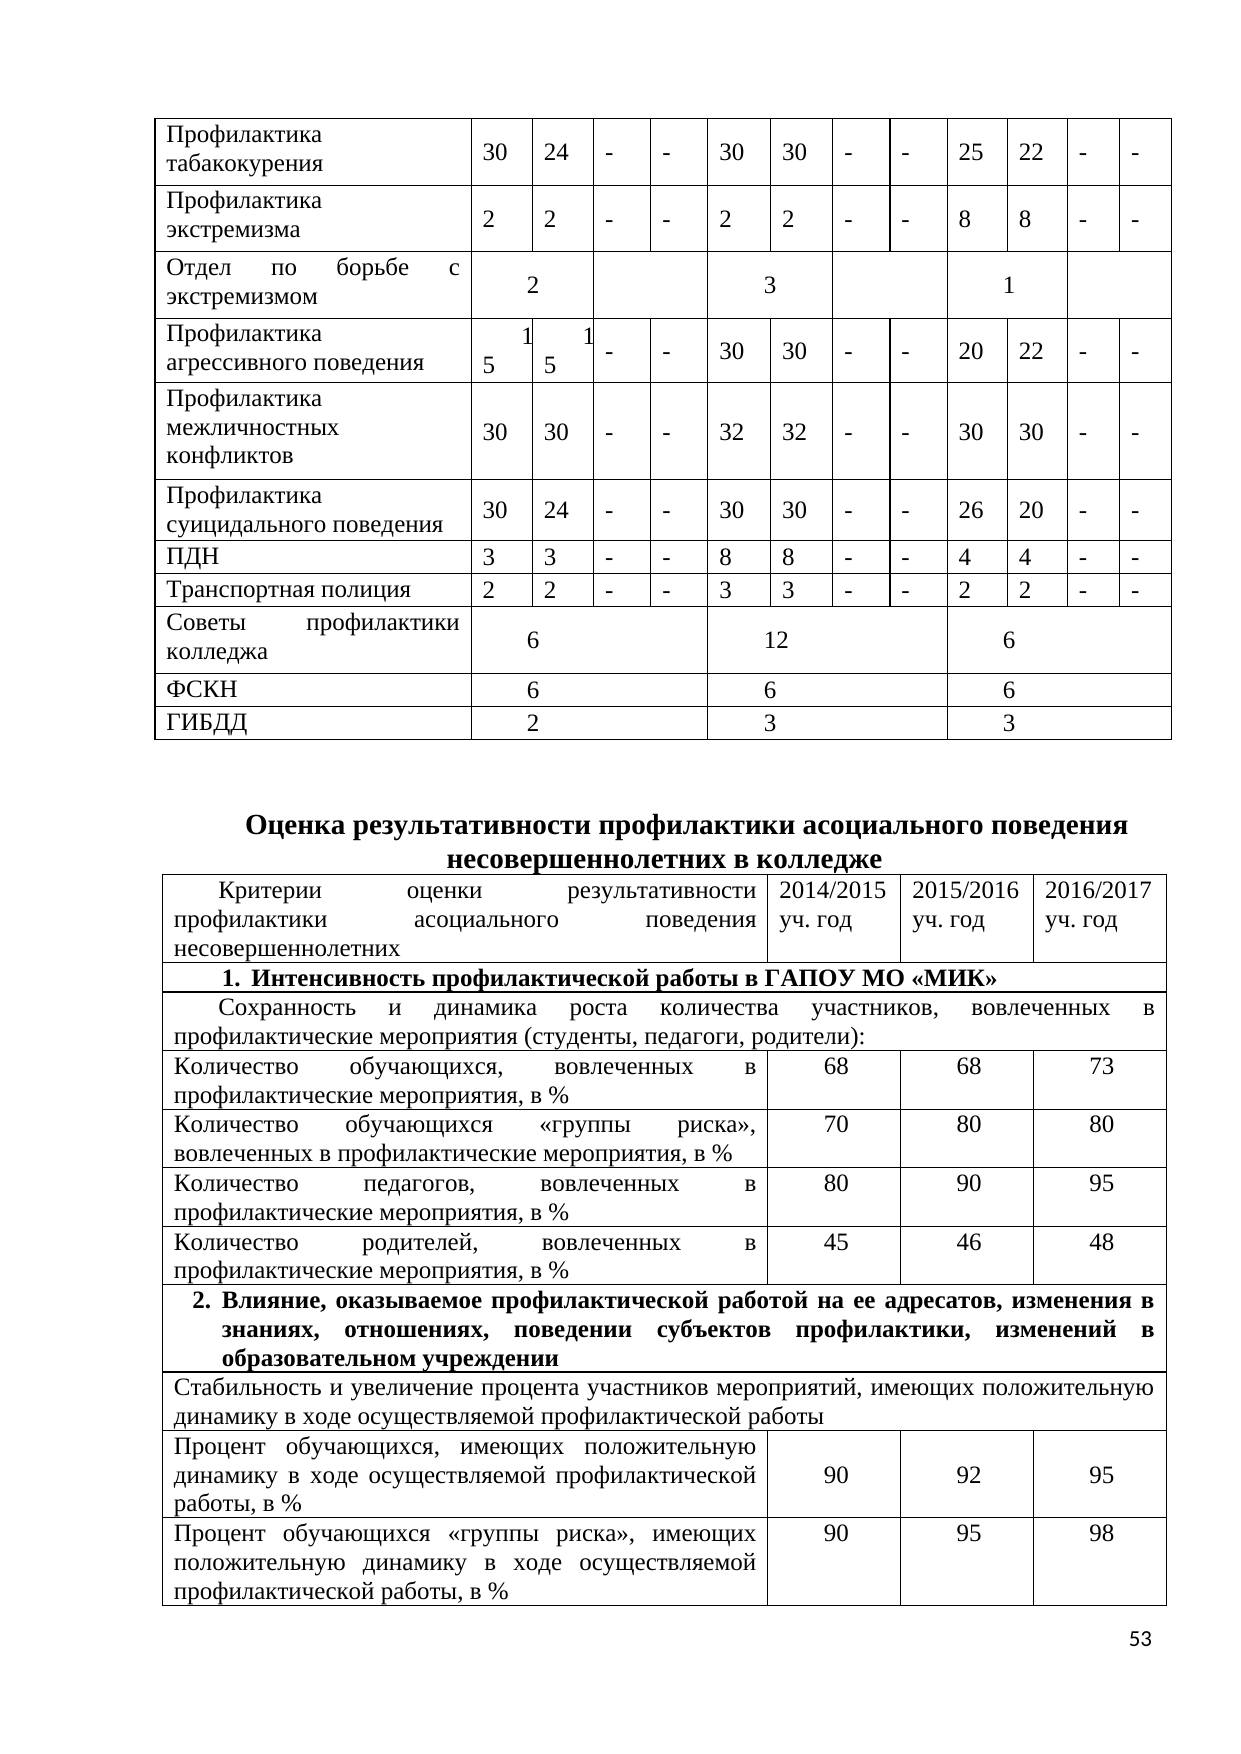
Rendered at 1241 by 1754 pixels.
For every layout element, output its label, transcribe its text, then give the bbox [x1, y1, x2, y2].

table_cell 95 [1034, 1431, 1166, 1517]
table_cell 8 [708, 541, 770, 573]
table_cell 3 [948, 707, 1171, 739]
table_cell 2 [771, 186, 832, 251]
table_cell Стабильность и увеличение процента участников мероприятий, имеющих положительную динамику в ходе осуществляемой профилактической работы [163, 1373, 1166, 1430]
text Оценка результативности профилактики асоциального поведения несовершеннолетних в колледже [177, 807, 1152, 874]
table_cell 46 [901, 1227, 1033, 1284]
table_cell Влияние, оказываемое профилактической работой на ее адресатов, изменения в знаниях, отношениях, поведении субъектов профилактики, изменений в образовательном учреждении [163, 1285, 1166, 1371]
table_cell 15 [533, 319, 593, 382]
table_cell ФСКН [156, 674, 471, 706]
table_cell 3 [708, 252, 832, 317]
table_cell - [833, 186, 889, 251]
table_cell 30 [771, 480, 832, 540]
table_cell - [594, 383, 650, 479]
table_cell Профилактика табакокурения [156, 119, 471, 184]
table_cell 30 [708, 319, 770, 382]
table_cell 70 [768, 1110, 900, 1167]
table_cell 2 [948, 574, 1007, 606]
table_cell - [1068, 319, 1119, 382]
table_cell 80 [768, 1168, 900, 1226]
table_cell 15 [472, 319, 532, 382]
table_cell 3 [708, 707, 947, 739]
table_header 2015/2016 уч. год [901, 875, 1033, 962]
table_cell 2 [708, 186, 770, 251]
table_cell 90 [901, 1168, 1033, 1226]
table_cell 8 [948, 186, 1007, 251]
table_cell - [1120, 541, 1171, 573]
table_cell Процент обучающихся «группы риска», имеющих положительную динамику в ходе осуществляемой профилактической работы, в % [163, 1518, 767, 1604]
table_cell Сохранность и динамика роста количества участников, вовлеченных в профилактические мероприятия (студенты, педагоги, родители): [163, 993, 1166, 1050]
table_cell [833, 252, 947, 317]
table_cell 3 [771, 574, 832, 606]
table_cell - [833, 383, 889, 479]
table_cell - [594, 480, 650, 540]
table_cell 32 [771, 383, 832, 479]
table_cell - [833, 119, 889, 184]
table_cell 22 [1008, 119, 1067, 184]
table_cell 25 [948, 119, 1007, 184]
table_cell 30 [1008, 383, 1067, 479]
table_cell Профилактика агрессивного поведения [156, 319, 471, 382]
table_cell - [1068, 186, 1119, 251]
table_header Критерии оценки результативности профилактики асоциального поведения несовершеннолетних [163, 875, 767, 962]
table_cell 8 [771, 541, 832, 573]
table_cell - [1068, 541, 1119, 573]
table_cell - [594, 319, 650, 382]
table_cell Количество обучающихся «группы риска», вовлеченных в профилактические мероприятия, в % [163, 1110, 767, 1167]
table_cell - [594, 541, 650, 573]
table_cell - [651, 119, 707, 184]
table_cell 98 [1034, 1518, 1166, 1604]
table_cell 20 [1008, 480, 1067, 540]
table_cell 6 [948, 607, 1171, 673]
table_cell - [1120, 480, 1171, 540]
table_cell 2 [472, 252, 593, 317]
table_cell Отдел по борьбе с экстремизмом [156, 252, 471, 317]
table_cell 30 [533, 383, 593, 479]
table_cell [594, 252, 707, 317]
table_cell 48 [1034, 1227, 1166, 1284]
table_cell 92 [901, 1431, 1033, 1517]
table_cell - [1120, 383, 1171, 479]
table_cell 4 [1008, 541, 1067, 573]
table_cell - [891, 541, 947, 573]
table_cell - [1120, 186, 1171, 251]
table_cell 80 [1034, 1110, 1166, 1167]
table_cell - [891, 383, 947, 479]
table_cell - [651, 186, 707, 251]
table_cell 4 [948, 541, 1007, 573]
table_cell 2 [1008, 574, 1067, 606]
table_cell - [651, 319, 707, 382]
table_cell [1068, 252, 1171, 317]
table_cell Транспортная полиция [156, 574, 471, 606]
table_cell 90 [768, 1431, 900, 1517]
table_cell - [1120, 574, 1171, 606]
table_cell Профилактика экстремизма [156, 186, 471, 251]
table_cell 80 [901, 1110, 1033, 1167]
table_cell 24 [533, 480, 593, 540]
table_header 2016/2017 уч. год [1034, 875, 1166, 962]
table_cell Количество родителей, вовлеченных в профилактические мероприятия, в % [163, 1227, 767, 1284]
table_cell Интенсивность профилактической работы в ГАПОУ МО «МИК» [163, 963, 1166, 991]
table_cell 6 [472, 607, 707, 673]
table_cell 24 [533, 119, 593, 184]
table_cell - [833, 480, 889, 540]
table_cell 3 [533, 541, 593, 573]
table_cell 2 [533, 186, 593, 251]
table_cell 1 [948, 252, 1067, 317]
table_cell Профилактика межличностных конфликтов [156, 383, 471, 479]
table_cell 30 [472, 119, 532, 184]
table_cell 73 [1034, 1051, 1166, 1108]
table_cell 90 [768, 1518, 900, 1604]
table_cell - [1120, 319, 1171, 382]
table_cell 20 [948, 319, 1007, 382]
table_cell - [651, 480, 707, 540]
table_cell 95 [901, 1518, 1033, 1604]
table_cell 6 [708, 674, 947, 706]
table_header 2014/2015 уч. год [768, 875, 900, 962]
table_cell - [1068, 480, 1119, 540]
table_cell 2 [472, 186, 532, 251]
table_cell 3 [472, 541, 532, 573]
table_cell Процент обучающихся, имеющих положительную динамику в ходе осуществляемой профилактической работы, в % [163, 1431, 767, 1517]
table_cell - [891, 574, 947, 606]
table_cell 30 [948, 383, 1007, 479]
table_cell - [651, 383, 707, 479]
table_cell - [891, 186, 947, 251]
table_cell - [1120, 119, 1171, 184]
table_cell Профилактика суицидального поведения [156, 480, 471, 540]
table_cell 6 [948, 674, 1171, 706]
table_cell - [891, 119, 947, 184]
table_cell - [1068, 383, 1119, 479]
table_cell - [891, 319, 947, 382]
table_cell 2 [533, 574, 593, 606]
table_cell - [1068, 574, 1119, 606]
table_cell 30 [771, 319, 832, 382]
table_cell - [833, 541, 889, 573]
table_cell 6 [472, 674, 707, 706]
table_cell Советы профилактики колледжа [156, 607, 471, 673]
table_cell - [594, 574, 650, 606]
table_cell 30 [771, 119, 832, 184]
table_cell - [833, 574, 889, 606]
table_cell 45 [768, 1227, 900, 1284]
table_cell 2 [472, 707, 707, 739]
table_cell - [651, 574, 707, 606]
table_cell 32 [708, 383, 770, 479]
table_cell - [594, 186, 650, 251]
table_cell - [833, 319, 889, 382]
table_cell 30 [708, 480, 770, 540]
table_cell ПДН [156, 541, 471, 573]
table_cell 68 [901, 1051, 1033, 1108]
table_cell 30 [472, 383, 532, 479]
table_cell Количество обучающихся, вовлеченных в профилактические мероприятия, в % [163, 1051, 767, 1108]
table_cell 30 [472, 480, 532, 540]
table_cell 8 [1008, 186, 1067, 251]
table_cell - [1068, 119, 1119, 184]
table_cell Количество педагогов, вовлеченных в профилактические мероприятия, в % [163, 1168, 767, 1226]
table_cell ГИБДД [156, 707, 471, 739]
table_cell 22 [1008, 319, 1067, 382]
table_cell 26 [948, 480, 1007, 540]
table_cell 30 [708, 119, 770, 184]
table_cell - [891, 480, 947, 540]
table_cell 12 [708, 607, 947, 673]
table_cell 2 [472, 574, 532, 606]
table_cell 95 [1034, 1168, 1166, 1226]
table_cell - [594, 119, 650, 184]
table_cell 68 [768, 1051, 900, 1108]
table_cell 3 [708, 574, 770, 606]
table_cell - [651, 541, 707, 573]
